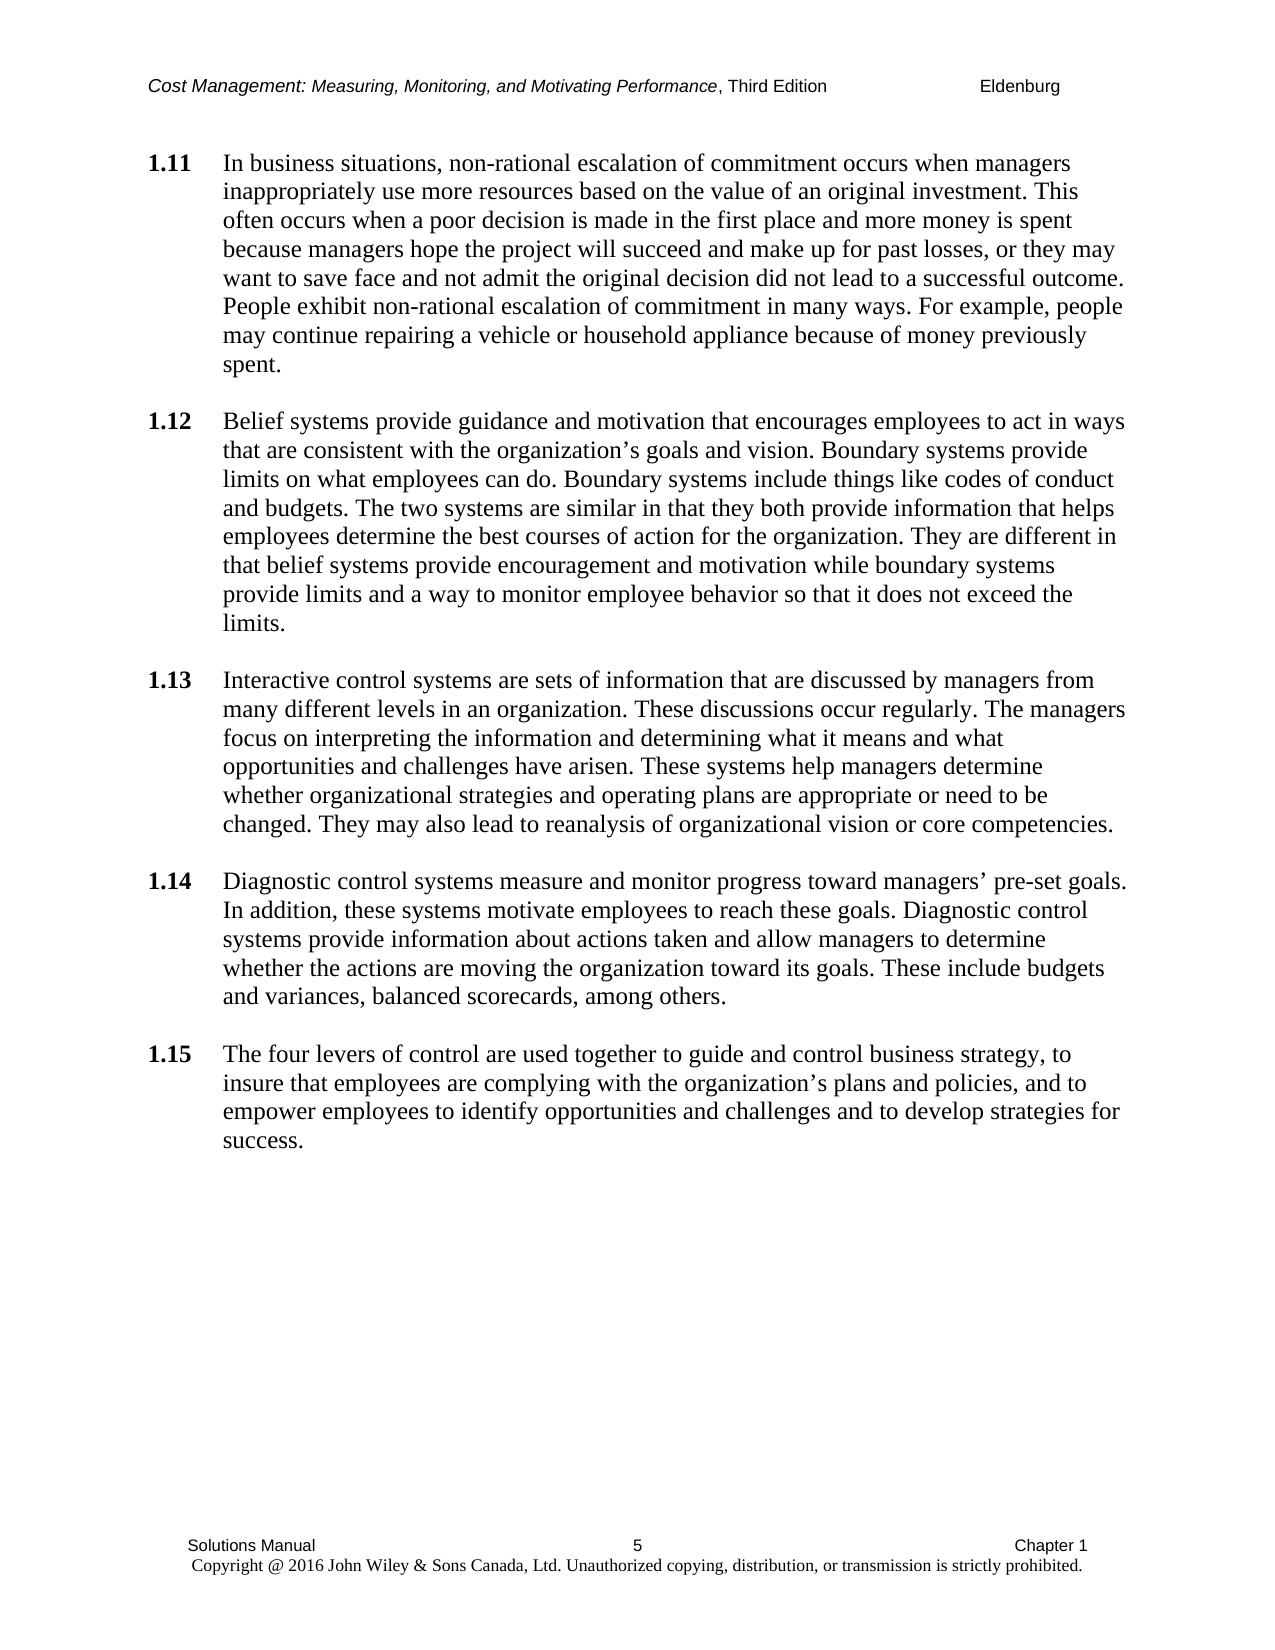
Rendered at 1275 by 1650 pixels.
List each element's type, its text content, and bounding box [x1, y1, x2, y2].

text 1.14 Diagnostic control systems measure and monitor progress toward managers’ pre-set goals. In addition, these systems motivate employees to reach these goals. Diagnostic control systems provide information about actions taken and allow managers to determine whether the actions are moving the organization toward its goals. These include budgets and variances, balanced scorecards, among others. [148, 866, 1127, 1010]
text 1.11 In business situations, non-rational escalation of commitment occurs when managers inappropriately use more resources based on the value of an original investment. This often occurs when a poor decision is made in the first place and more money is spent because managers hope the project will succeed and make up for past losses, or they may want to save face and not admit the original decision did not lead to a successful outcome. People exhibit non-rational escalation of commitment in many ways. For example, people may continue repairing a vehicle or household appliance because of money previously spent. [148, 148, 1127, 378]
text 1.12 Belief systems provide guidance and motivation that encourages employees to act in ways that are consistent with the organization’s goals and vision. Boundary systems provide limits on what employees can do. Boundary systems include things like codes of conduct and budgets. The two systems are similar in that they both provide information that helps employees determine the best courses of action for the organization. They are different in that belief systems provide encouragement and motivation while boundary systems provide limits and a way to monitor employee behavior so that it does not exceed the limits. [148, 406, 1127, 636]
text 1.15 The four levers of control are used together to guide and control business strategy, to insure that employees are complying with the organization’s plans and policies, and to empower employees to identify opportunities and challenges and to develop strategies for success. [148, 1039, 1127, 1154]
text 1.13 Interactive control systems are sets of information that are discussed by managers from many different levels in an organization. These discussions occur regularly. The managers focus on interpreting the information and determining what it means and what opportunities and challenges have arisen. These systems help managers determine whether organizational strategies and operating plans are appropriate or need to be changed. They may also lead to reanalysis of organizational vision or core competencies. [148, 665, 1127, 838]
